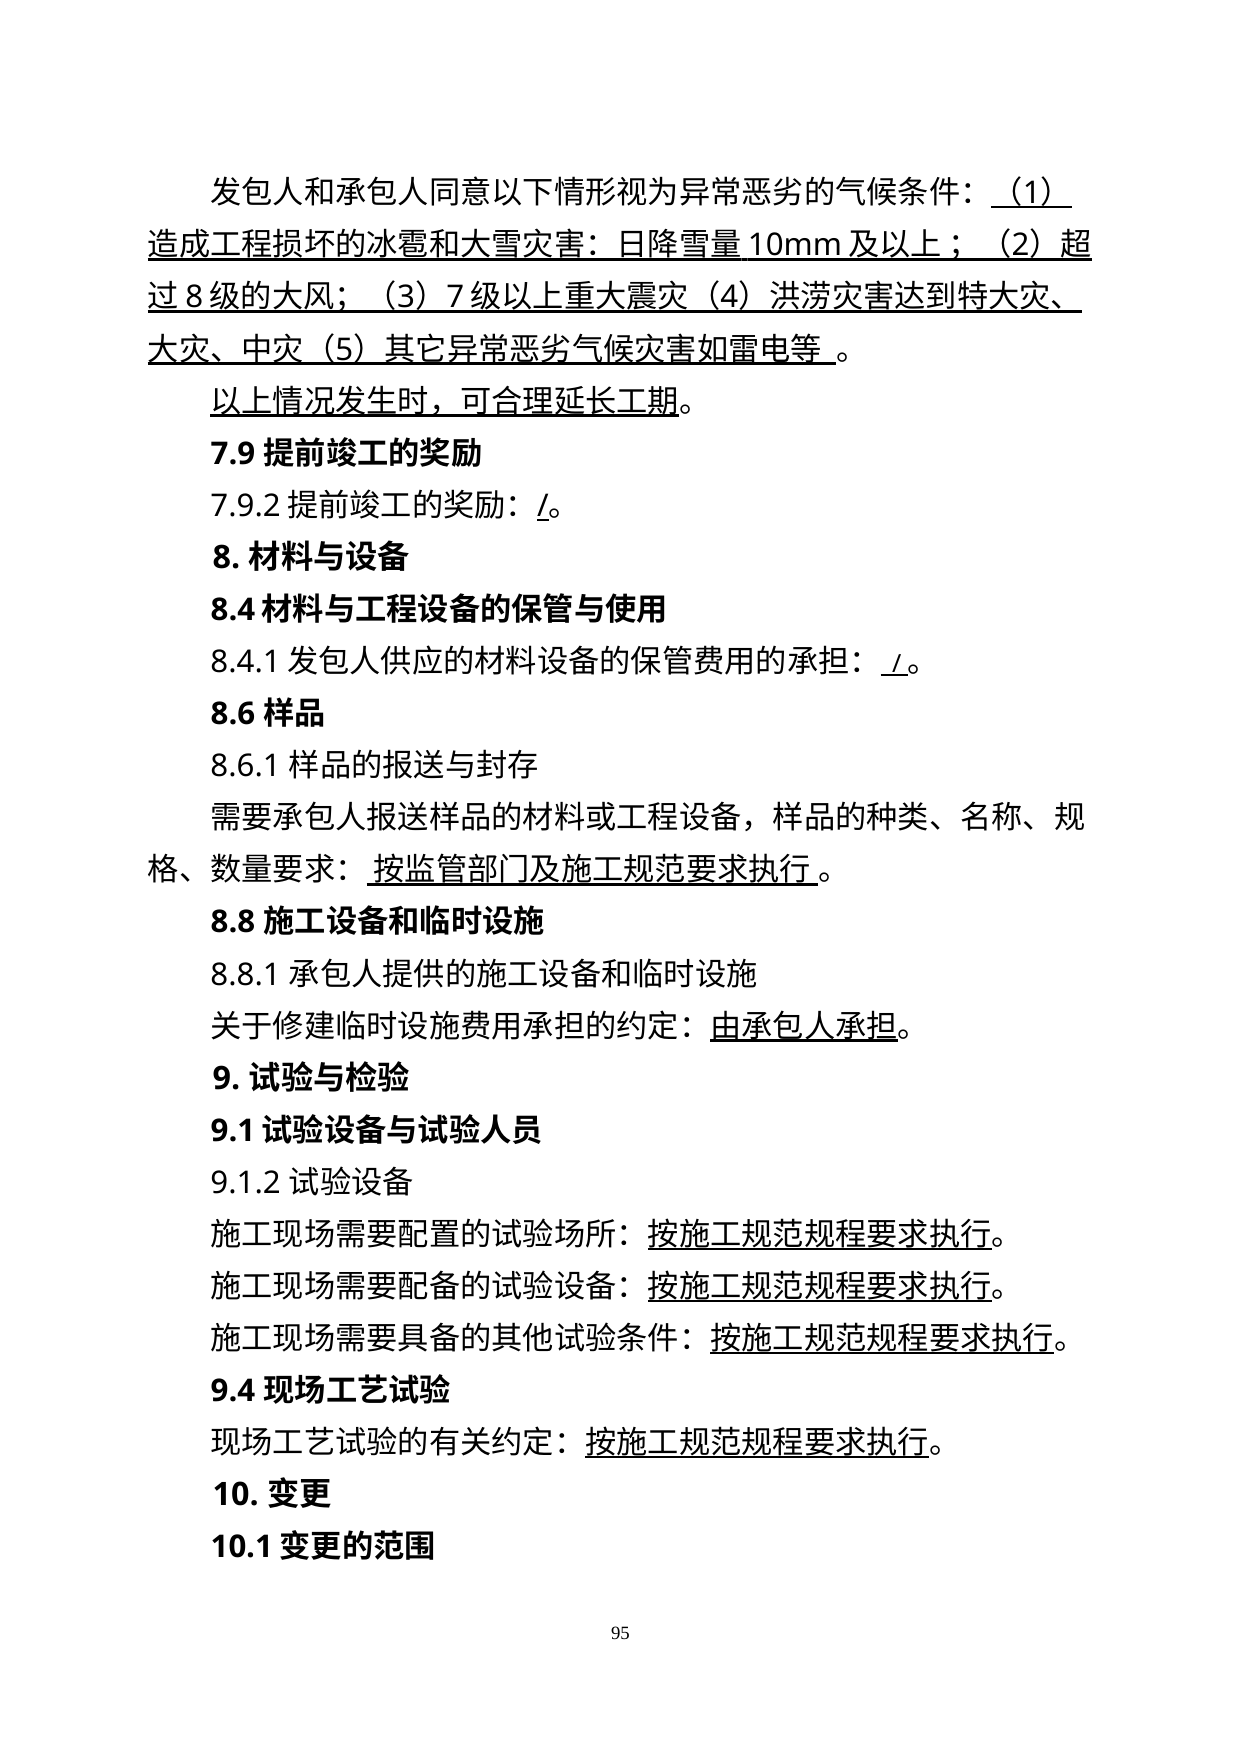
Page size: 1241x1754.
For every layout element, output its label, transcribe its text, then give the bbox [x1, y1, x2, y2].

subtitle 8. 材料与设备 [148, 527, 1092, 579]
text 8.8.1 承包人提供的施工设备和临时设施 [148, 943, 1092, 995]
text 8.6.1 样品的报送与封存 [148, 735, 1092, 787]
text 施工现场需要具备的其他试验条件：按施工规范规程要求执行。 [148, 1308, 1092, 1360]
text 施工现场需要配备的试验设备：按施工规范规程要求执行。 [148, 1256, 1092, 1308]
subtitle 10. 变更 [148, 1464, 1092, 1516]
text 关于修建临时设施费用承担的约定：由承包人承担。 [148, 995, 1092, 1047]
text 9.4 现场工艺试验 [148, 1360, 1092, 1412]
text 发包人和承包人同意以下情形视为异常恶劣的气候条件：（1）造成工程损坏的冰雹和大雪灾害：日降雪量10mm及以上 ；（2）超过8级的大风；（3）7级以上重大震灾（4）洪涝灾害达到特大灾、大灾、中灾（5）其它异常恶劣气候灾害如雷电等 。 [148, 162, 1092, 258]
text 8.4.1发包人供应的材料设备的保管费用的承担： / 。 [148, 631, 1092, 683]
subtitle 9. 试验与检验 [148, 1047, 1092, 1099]
text 8.6 样品 [148, 683, 1092, 735]
text 9.1试验设备与试验人员 [148, 1099, 1092, 1152]
text 需要承包人报送样品的材料或工程设备，样品的种类、名称、规格、数量要求： 按监管部门及施工规范要求执行 。 [148, 787, 1092, 891]
text 9.1.2 试验设备 [148, 1152, 1092, 1204]
text 8.4材料与工程设备的保管与使用 [148, 579, 1092, 631]
text 7.9 提前竣工的奖励 [148, 422, 1092, 474]
text 发包人和承包人同意以下情形视为异常恶劣的气候条件：（1）造成工程损坏的冰雹和大雪灾害：日降雪量10mm及以上 ；（2）超过8级的大风；（3）7级以上重大震灾（4）洪涝灾害达到特大灾、大灾、中灾（5）其它异常恶劣气候灾害如雷电等 。 [148, 261, 1092, 370]
text 8.8 施工设备和临时设施 [148, 891, 1092, 943]
text 7.9.2提前竣工的奖励：/。 [148, 474, 1092, 527]
text 施工现场需要配置的试验场所：按施工规范规程要求执行。 [148, 1204, 1092, 1256]
text 10.1变更的范围 [148, 1516, 1092, 1568]
text 现场工艺试验的有关约定：按施工规范规程要求执行。 [148, 1412, 1092, 1464]
text 以上情况发生时，可合理延长工期。 [148, 370, 1092, 422]
